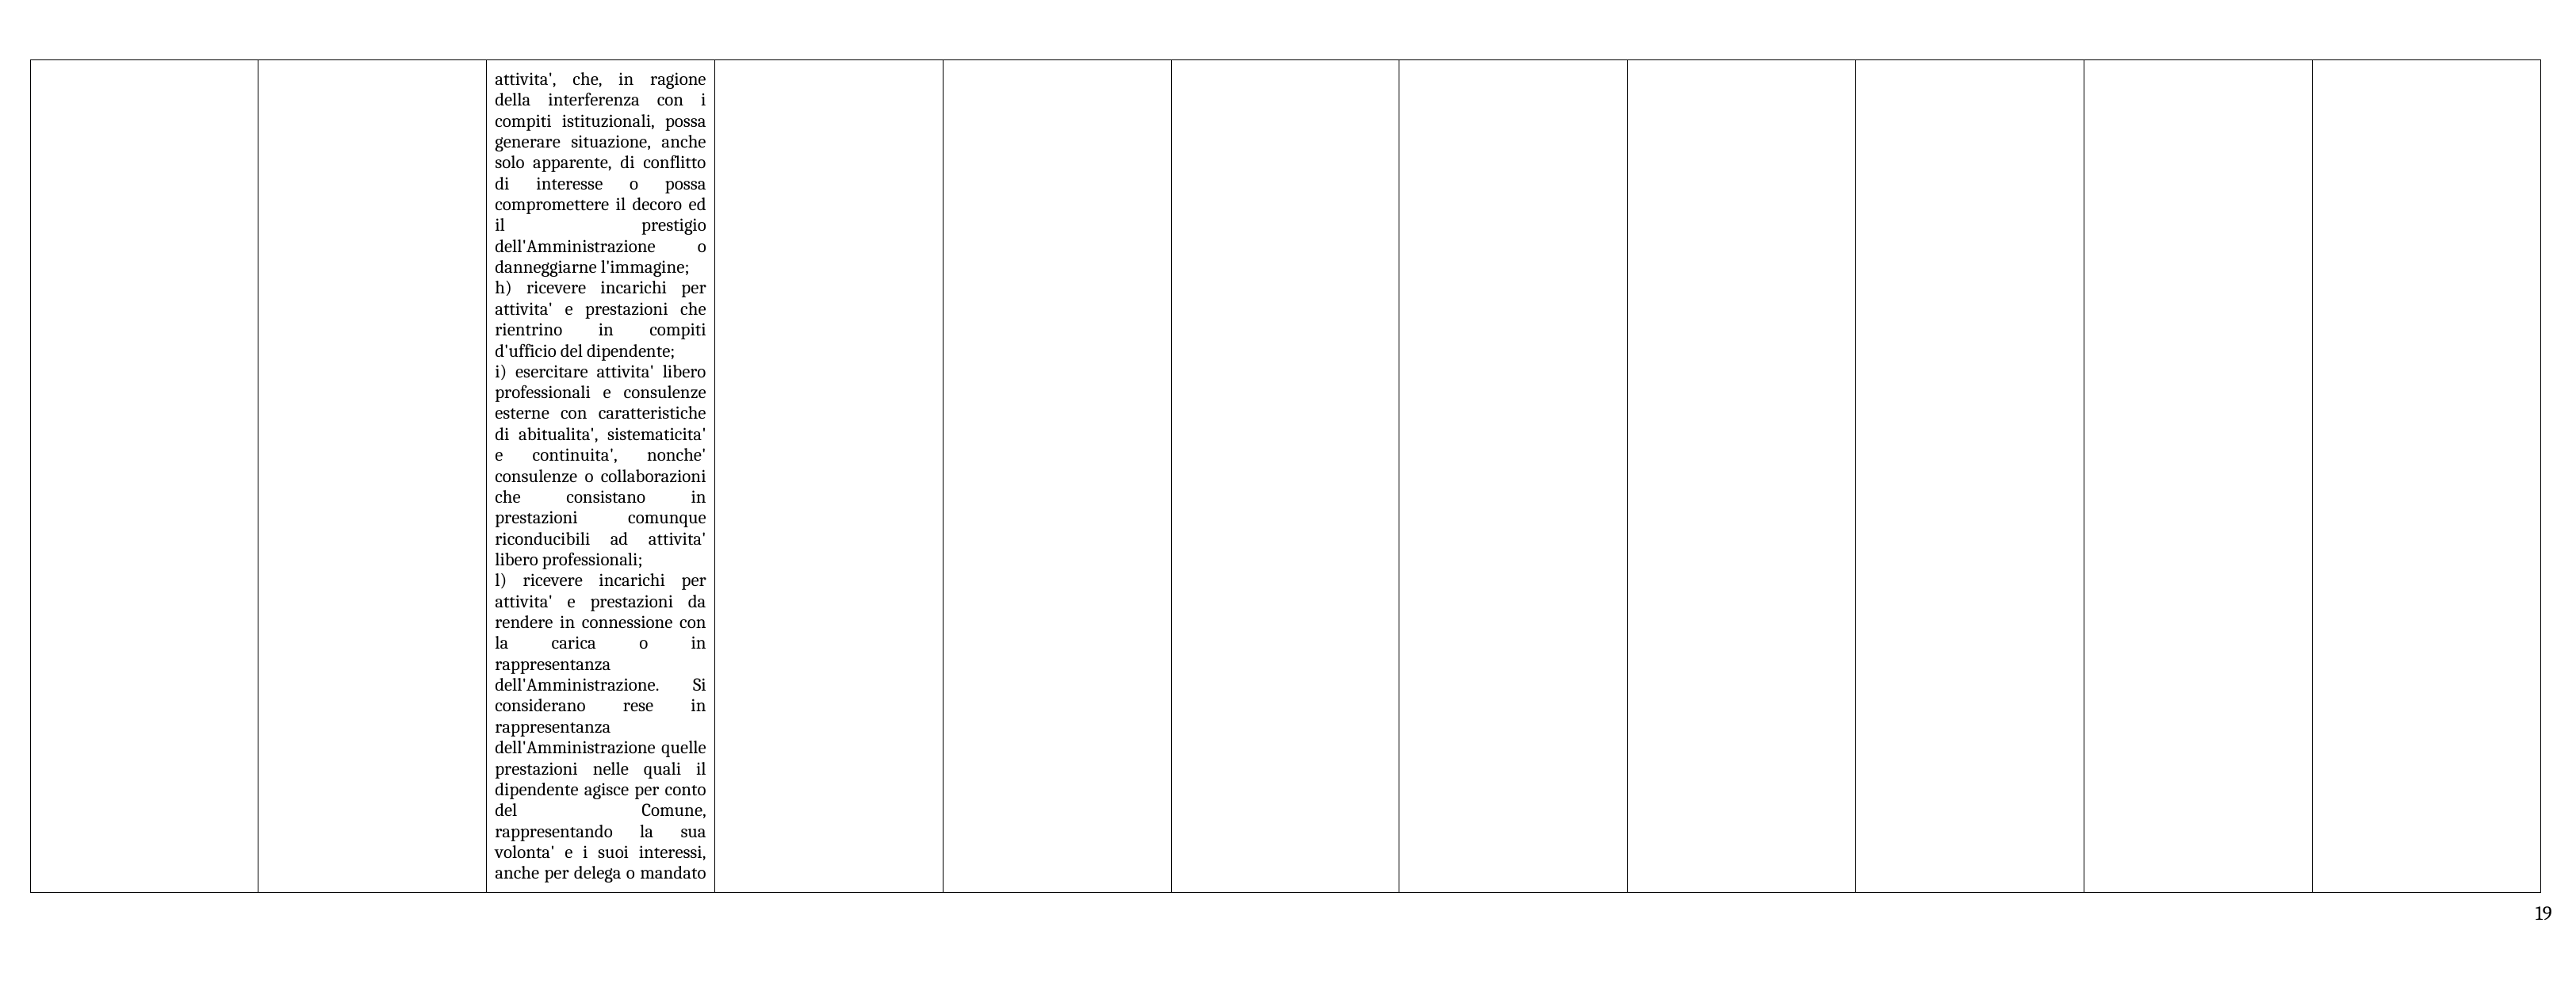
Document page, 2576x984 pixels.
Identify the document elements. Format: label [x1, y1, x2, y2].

table_cell [2084, 60, 2312, 892]
table_cell [487, 60, 714, 892]
table_cell [944, 60, 1171, 892]
table_cell [1628, 60, 1855, 892]
table_cell [31, 60, 258, 892]
table_cell [1172, 60, 1399, 892]
table_cell [1399, 60, 1627, 892]
table_cell [258, 60, 486, 892]
table_cell [1856, 60, 2084, 892]
table_cell [715, 60, 943, 892]
table_cell [2313, 60, 2540, 892]
